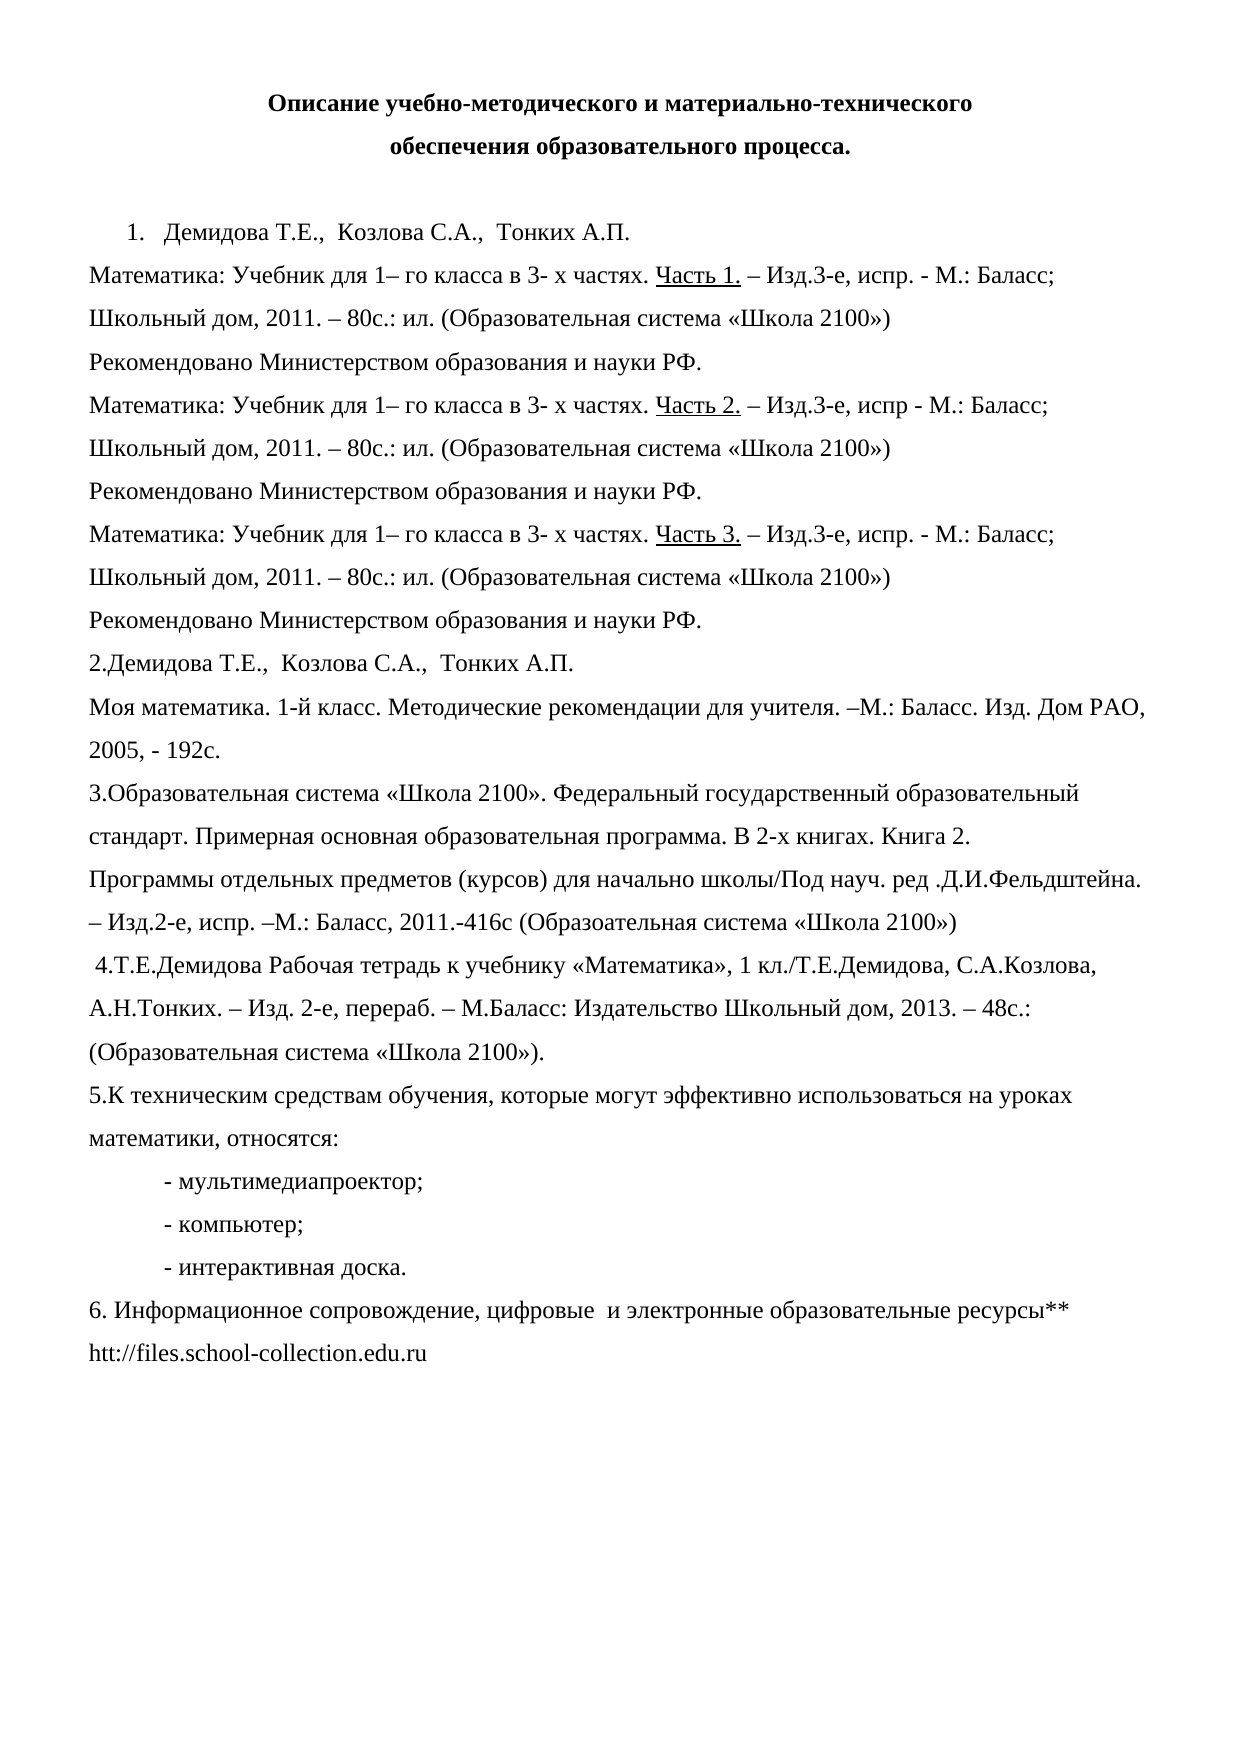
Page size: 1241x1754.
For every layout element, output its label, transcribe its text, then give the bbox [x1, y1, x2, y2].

text - компьютер; [164, 1209, 1152, 1238]
text Рекомендовано Министерством образования и науки РФ. [89, 476, 1152, 505]
text - интерактивная доска. [164, 1252, 1152, 1281]
text Математика: Учебник для 1– го класса в 3- х частях. Часть 3. – Изд.3-е, испр. - М.: Баласс; Школьный дом, 2011. – 80с.: ил. (Образовательная система «Школа 2100») [89, 519, 1152, 591]
text - мультимедиапроектор; [164, 1166, 1152, 1195]
text 4.Т.Е.Демидова Рабочая тетрадь к учебнику «Математика», 1 кл./Т.Е.Демидова, С.А.Козлова, А.Н.Тонких. – Изд. 2-е, перераб. – М.Баласс: Издательство Школьный дом, 2013. – 48с.: (Образовательная система «Школа 2100»). [89, 950, 1152, 1065]
list Демидова Т.Е., Козлова С.А., Тонких А.П. [126, 217, 1152, 246]
text 5.К техническим средствам обучения, которые могут эффективно использоваться на уроках математики, относятся: [89, 1080, 1152, 1152]
text 3.Образовательная система «Школа 2100». Федеральный государственный образовательный стандарт. Примерная основная образовательная программа. В 2-х книгах. Книга 2. [89, 778, 1152, 850]
text Описание учебно-методического и материально-технического [89, 88, 1152, 117]
text обеспечения образовательного процесса. [89, 131, 1152, 160]
text Математика: Учебник для 1– го класса в 3- х частях. Часть 1. – Изд.3-е, испр. - М.: Баласс; Школьный дом, 2011. – 80с.: ил. (Образовательная система «Школа 2100») [89, 260, 1152, 332]
text 6. Информационное сопровождение, цифровые и электронные образовательные ресурсы** htt://files.school-collection.edu.ru [89, 1295, 1152, 1367]
text Программы отдельных предметов (курсов) для начально школы/Под науч. ред .Д.И.Фельдштейна. – Изд.2-е, испр. –М.: Баласс, 2011.-416с (Образоательная система «Школа 2100») [89, 864, 1152, 936]
text Моя математика. 1-й класс. Методические рекомендации для учителя. –М.: Баласс. Изд. Дом РАО, 2005, - 192с. [89, 692, 1152, 763]
text Рекомендовано Министерством образования и науки РФ. [89, 605, 1152, 634]
text Рекомендовано Министерством образования и науки РФ. [89, 347, 1152, 375]
text 2.Демидова Т.Е., Козлова С.А., Тонких А.П. [89, 648, 1152, 677]
text Математика: Учебник для 1– го класса в 3- х частях. Часть 2. – Изд.3-е, испр - М.: Баласс; Школьный дом, 2011. – 80с.: ил. (Образовательная система «Школа 2100») [89, 390, 1152, 462]
